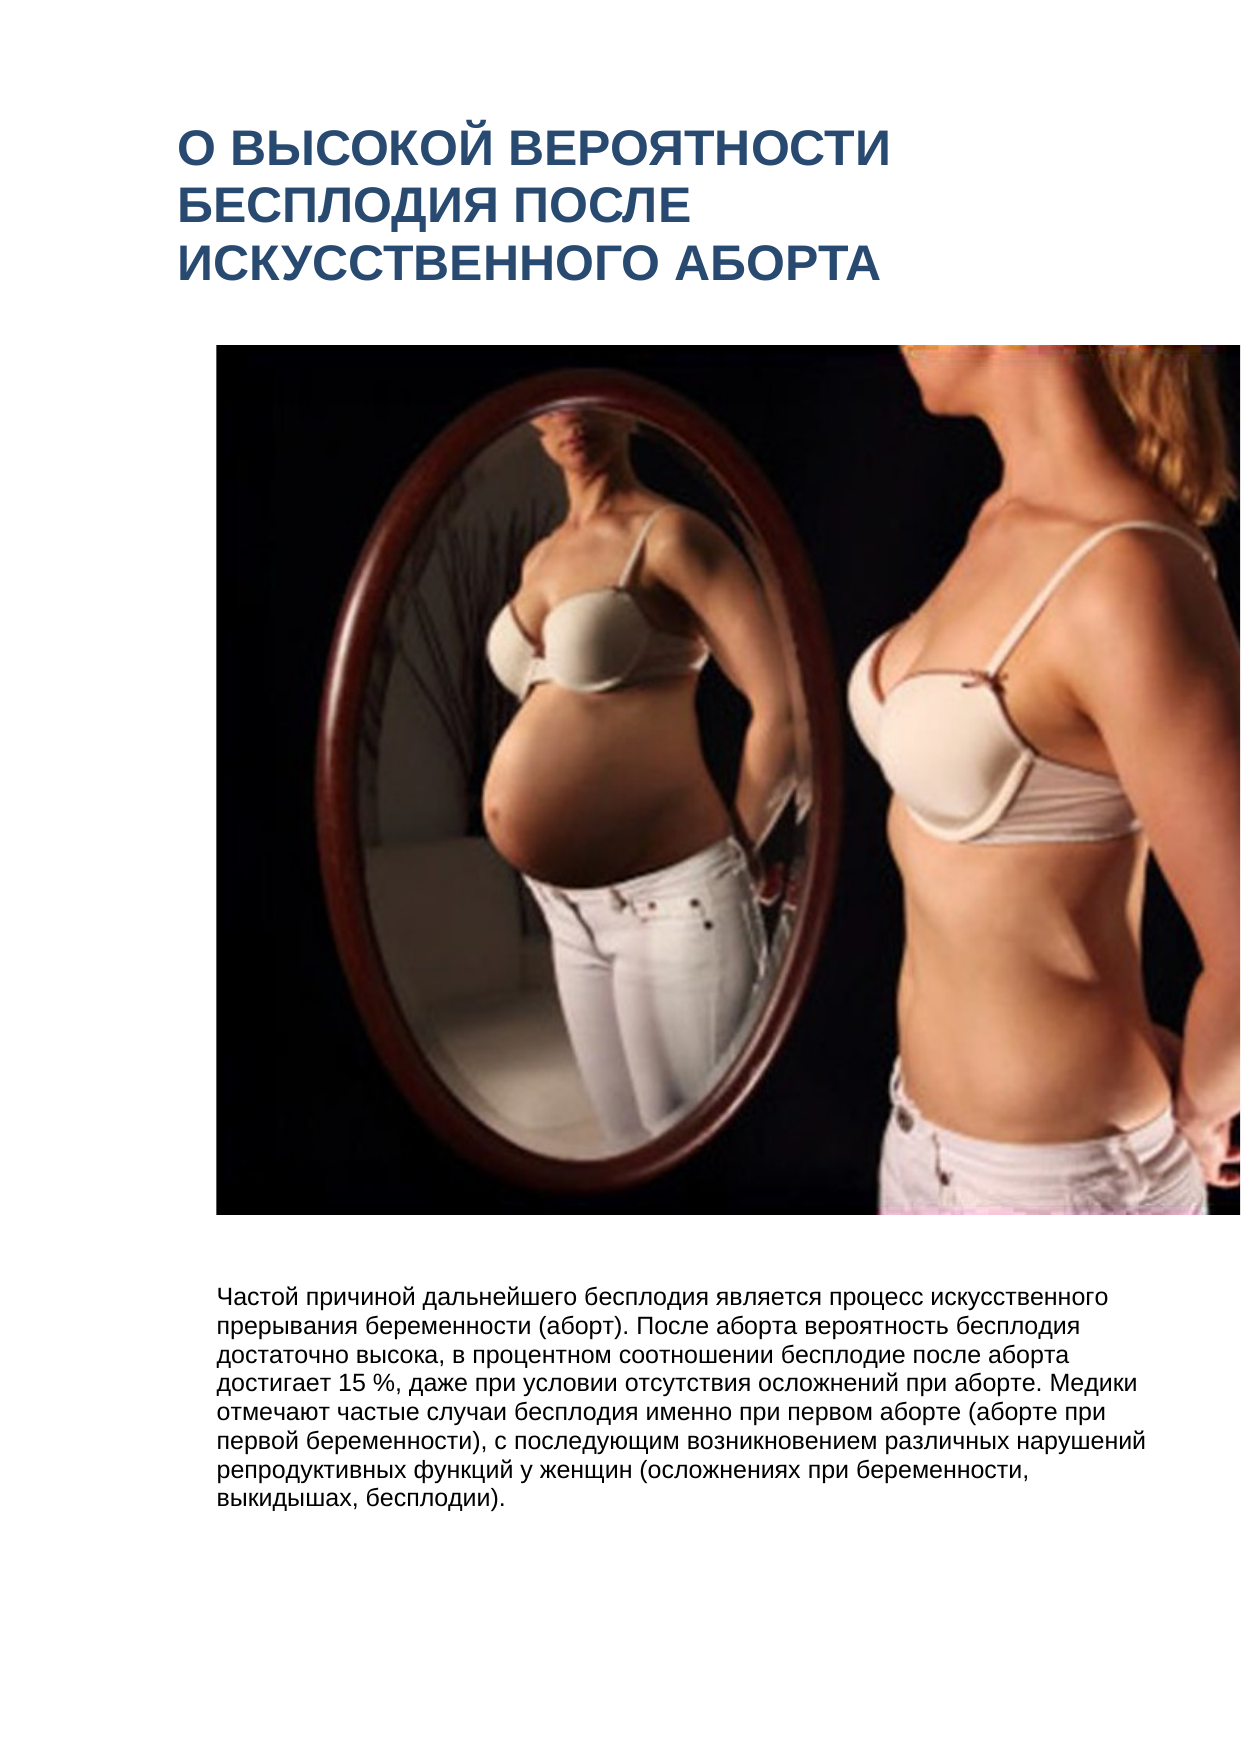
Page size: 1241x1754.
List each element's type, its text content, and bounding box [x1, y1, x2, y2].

text Частой причиной дальнейшего бесплодия является процесс искусственного прерывания беременности (аборт). После аборта вероятность бесплодия достаточно высока, в процентном соотношении бесплодие после аборта достигает 15 %, даже при условии отсутствия осложнений при аборте. Медики отмечают частые случаи бесплодия именно при первом аборте (аборте при первой беременности), с последующим возникновением различных нарушений репродуктивных функций у женщин (осложнениях при беременности, выкидышах, бесплодии). [216, 1282, 1152, 1512]
picture [216, 345, 1241, 1215]
text О ВЫСОКОЙ ВЕРОЯТНОСТИ БЕСПЛОДИЯ ПОСЛЕ ИСКУССТВЕННОГО АБОРТА [177, 118, 1152, 291]
